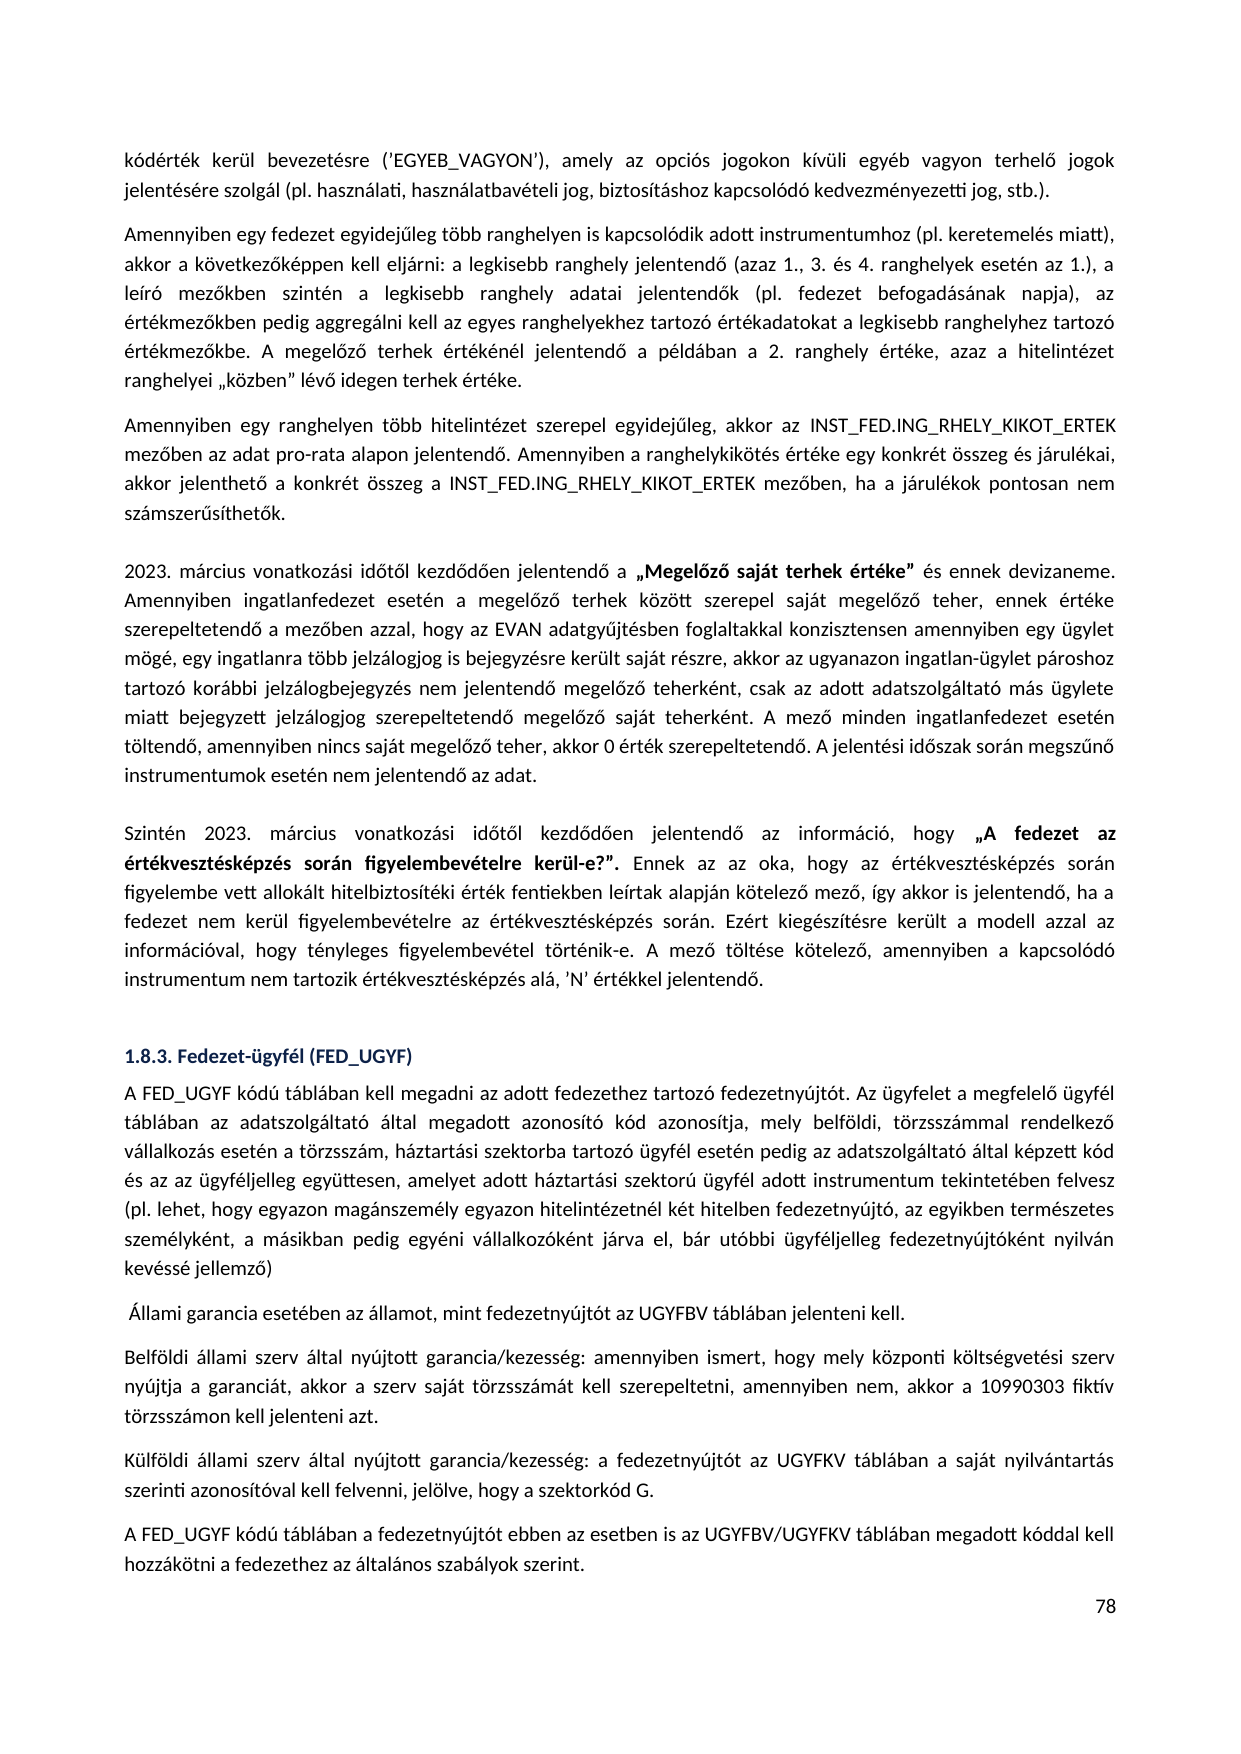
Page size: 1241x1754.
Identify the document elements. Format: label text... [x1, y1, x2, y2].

text A FED_UGYF kódú táblában kell megadni az adott fedezethez tartozó fedezetnyújtót. Az ügyfelet a megfelelő ügyfél táblában az adatszolgáltató által megadott azonosító kód azonosítja, mely belföldi, törzsszámmal rendelkező vállalkozás esetén a törzsszám, háztartási szektorba tartozó ügyfél esetén pedig az adatszolgáltató által képzett kód és az az ügyféljelleg együttesen, amelyet adott háztartási szektorú ügyfél adott instrumentum tekintetében felvesz (pl. lehet, hogy egyazon magánszemély egyazon hitelintézetnél két hitelben fedezetnyújtó, az egyikben természetes személyként, a másikban pedig egyéni vállalkozóként járva el, bár utóbbi ügyféljelleg fedezetnyújtóként nyilván kevéssé jellemző) [124, 1080, 1116, 1280]
text A FED_UGYF kódú táblában a fedezetnyújtót ebben az esetben is az UGYFBV/UGYFKV táblában megadott kóddal kell hozzákötni a fedezethez az általános szabályok szerint. [124, 1522, 1116, 1576]
text Amennyiben egy fedezet egyidejűleg több ranghelyen is kapcsolódik adott instrumentumhoz (pl. keretemelés miatt), akkor a következőképpen kell eljárni: a legkisebb ranghely jelentendő (azaz 1., 3. és 4. ranghelyek esetén az 1.), a leíró mezőkben szintén a legkisebb ranghely adatai jelentendők (pl. fedezet befogadásának napja), az értékmezőkben pedig aggregálni kell az egyes ranghelyekhez tartozó értékadatokat a legkisebb ranghelyhez tartozó értékmezőkbe. A megelőző terhek értékénél jelentendő a példában a 2. ranghely értéke, azaz a hitelintézet ranghelyei „közben” lévő idegen terhek értéke. [124, 222, 1116, 393]
text Amennyiben egy ranghelyen több hitelintézet szerepel egyidejűleg, akkor az INST_FED.ING_RHELY_KIKOT_ERTEK mezőben az adat pro-rata alapon jelentendő. Amennyiben a ranghelykikötés értéke egy konkrét összeg és járulékai, akkor jelenthető a konkrét összeg a INST_FED.ING_RHELY_KIKOT_ERTEK mezőben, ha a járulékok pontosan nem számszerűsíthetők. [124, 412, 1116, 525]
subtitle Fedezet-ügyfél (FED_UGYF) [124, 1043, 1116, 1068]
text Belföldi állami szerv által nyújtott garancia/kezesség: amennyiben ismert, hogy mely központi költségvetési szerv nyújtja a garanciát, akkor a szerv saját törzsszámát kell szerepeltetni, amennyiben nem, akkor a 10990303 fiktív törzsszámon kell jelenteni azt. [124, 1344, 1116, 1428]
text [124, 148, 1116, 202]
text Állami garancia esetében az államot, mint fedezetnyújtót az UGYFBV táblában jelenteni kell. [124, 1300, 1116, 1325]
text 2023. március vonatkozási időtől kezdődően jelentendő a „Megelőző saját terhek értéke” és ennek devizaneme. Amennyiben ingatlanfedezet esetén a megelőző terhek között szerepel saját megelőző teher, ennek értéke szerepeltetendő a mezőben azzal, hogy az EVAN adatgyűjtésben foglaltakkal konzisztensen amennyiben egy ügylet mögé, egy ingatlanra több jelzálogjog is bejegyzésre került saját részre, akkor az ugyanazon ingatlan-ügylet pároshoz tartozó korábbi jelzálogbejegyzés nem jelentendő megelőző teherként, csak az adott adatszolgáltató más ügylete miatt bejegyzett jelzálogjog szerepeltetendő megelőző saját teherként. A mező minden ingatlanfedezet esetén töltendő, amennyiben nincs saját megelőző teher, akkor 0 érték szerepeltetendő. A jelentési időszak során megszűnő instrumentumok esetén nem jelentendő az adat. [124, 558, 1116, 788]
text Szintén 2023. március vonatkozási időtől kezdődően jelentendő az információ, hogy „A fedezet az értékvesztésképzés során figyelembevételre kerül-e?”. Ennek az az oka, hogy az értékvesztésképzés során figyelembe vett allokált hitelbiztosítéki érték fentiekben leírtak alapján kötelező mező, így akkor is jelentendő, ha a fedezet nem kerül figyelembevételre az értékvesztésképzés során. Ezért kiegészítésre került a modell azzal az információval, hogy tényleges figyelembevétel történik-e. A mező töltése kötelező, amennyiben a kapcsolódó instrumentum nem tartozik értékvesztésképzés alá, ’N’ értékkel jelentendő. [124, 821, 1116, 992]
text Külföldi állami szerv által nyújtott garancia/kezesség: a fedezetnyújtót az UGYFKV táblában a saját nyilvántartás szerinti azonosítóval kell felvenni, jelölve, hogy a szektorkód G. [124, 1448, 1116, 1502]
